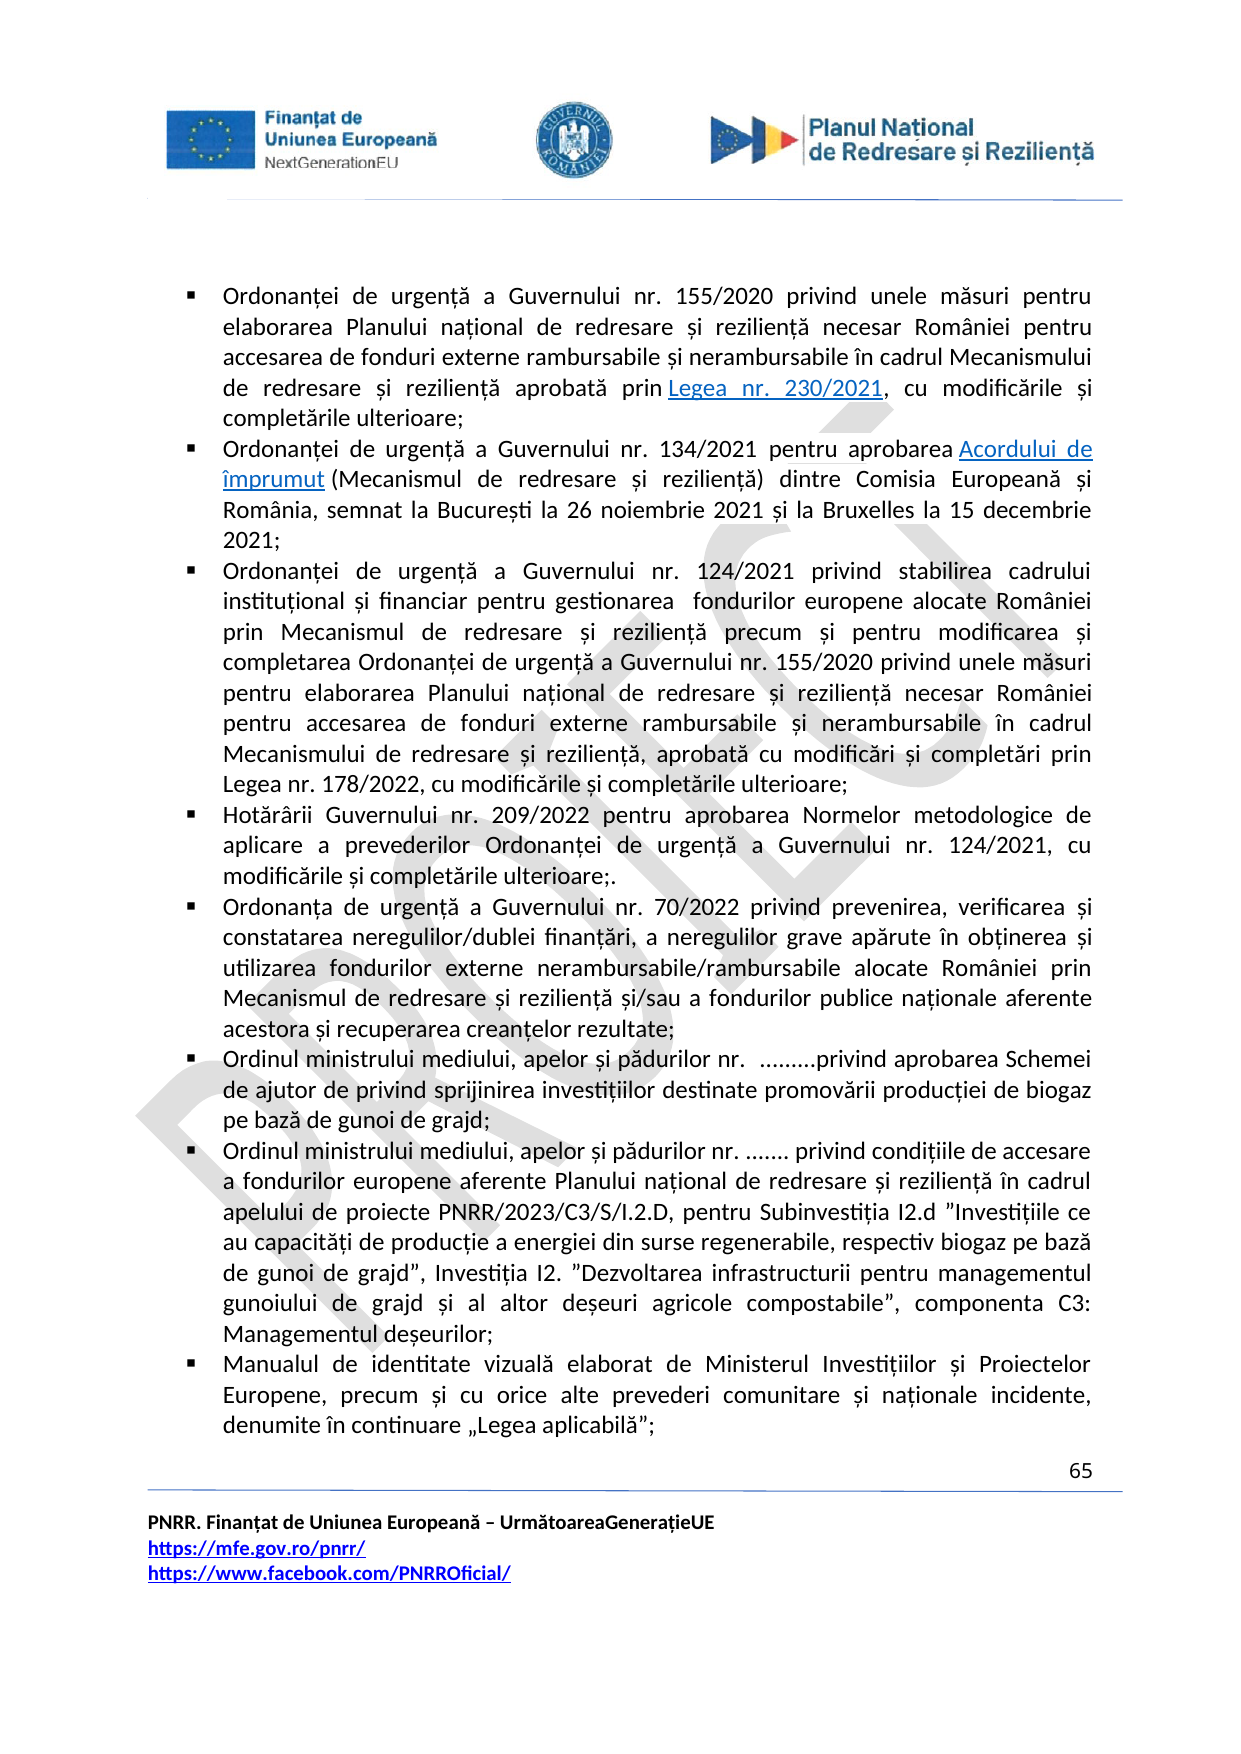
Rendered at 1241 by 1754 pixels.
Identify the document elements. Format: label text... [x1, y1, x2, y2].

list Ordonanței de urgență a Guvernului nr. 124/2021 privind stabilirea cadrului instituțional și financiar pentru gestionarea fondurilor europene alocate României prin Mecanismul de redresare şi rezilienţă precum şi pentru modificarea și completarea Ordonanței de urgență a Guvernului nr. 155/2020 privind unele măsuri pentru elaborarea Planului național de redresare şi rezilienţă necesar României pentru accesarea de fonduri externe rambursabile şi nerambursabile în cadrul Mecanismului de redresare şi rezilienţă, aprobată cu modificări și completări prin Legea nr. 178/2022, cu modificările și completările ulterioare; [185, 555, 1093, 799]
list Manualul de identitate vizuală elaborat de Ministerul Investițiilor și Proiectelor Europene, precum și cu orice alte prevederi comunitare și naționale incidente, denumite în continuare „Legea aplicabilă”; [185, 1348, 1093, 1440]
list Ordinul ministrului mediului, apelor și pădurilor nr. ....... privind condițiile de accesare a fondurilor europene aferente Planului național de redresare și reziliență în cadrul apelului de proiecte PNRR/2023/C3/S/I.2.D, pentru Subinvestiția I2.d ”Investițiile ce au capacități de producție a energiei din surse regenerabile, respectiv biogaz pe bază de gunoi de grajd”, Investiția I2. ”Dezvoltarea infrastructurii pentru managementul gunoiului de grajd și al altor deșeuri agricole compostabile”, componenta C3: Managementul deșeurilor; [185, 1135, 1093, 1348]
list Ordonanței de urgență a Guvernului nr. 134/2021 pentru aprobarea Acordului de împrumut (Mecanismul de redresare și reziliență) dintre Comisia Europeană și România, semnat la București la 26 noiembrie 2021 și la Bruxelles la 15 decembrie 2021; [185, 433, 1093, 555]
list Ordonanţa de urgență a Guvernului nr. 70/2022 privind prevenirea, verificarea şi constatarea neregulilor/dublei finanțări, a neregulilor grave apărute în obținerea şi utilizarea fondurilor externe nerambursabile/rambursabile alocate României prin Mecanismul de redresare şi rezilienţă şi/sau a fondurilor publice naționale aferente acestora şi recuperarea creanțelor rezultate; [185, 891, 1093, 1043]
picture [147, 73, 1123, 199]
list Ordonanței de urgență a Guvernului nr. 155/2020 privind unele măsuri pentru elaborarea Planului național de redresare şi reziliență necesar României pentru accesarea de fonduri externe rambursabile şi nerambursabile în cadrul Mecanismului de redresare şi rezilienţă aprobată prin Legea nr. 230/2021, cu modificările și completările ulterioare; [185, 280, 1093, 433]
list Ordinul ministrului mediului, apelor și pădurilor nr. .........privind aprobarea Schemei de ajutor de privind sprijinirea investițiilor destinate promovării producției de biogaz pe bază de gunoi de grajd; [185, 1043, 1093, 1135]
list Hotărârii Guvernului nr. 209/2022 pentru aprobarea Normelor metodologice de aplicare a prevederilor Ordonanţei de urgență a Guvernului nr. 124/2021, cu modificările și completările ulterioare;. [185, 799, 1093, 891]
